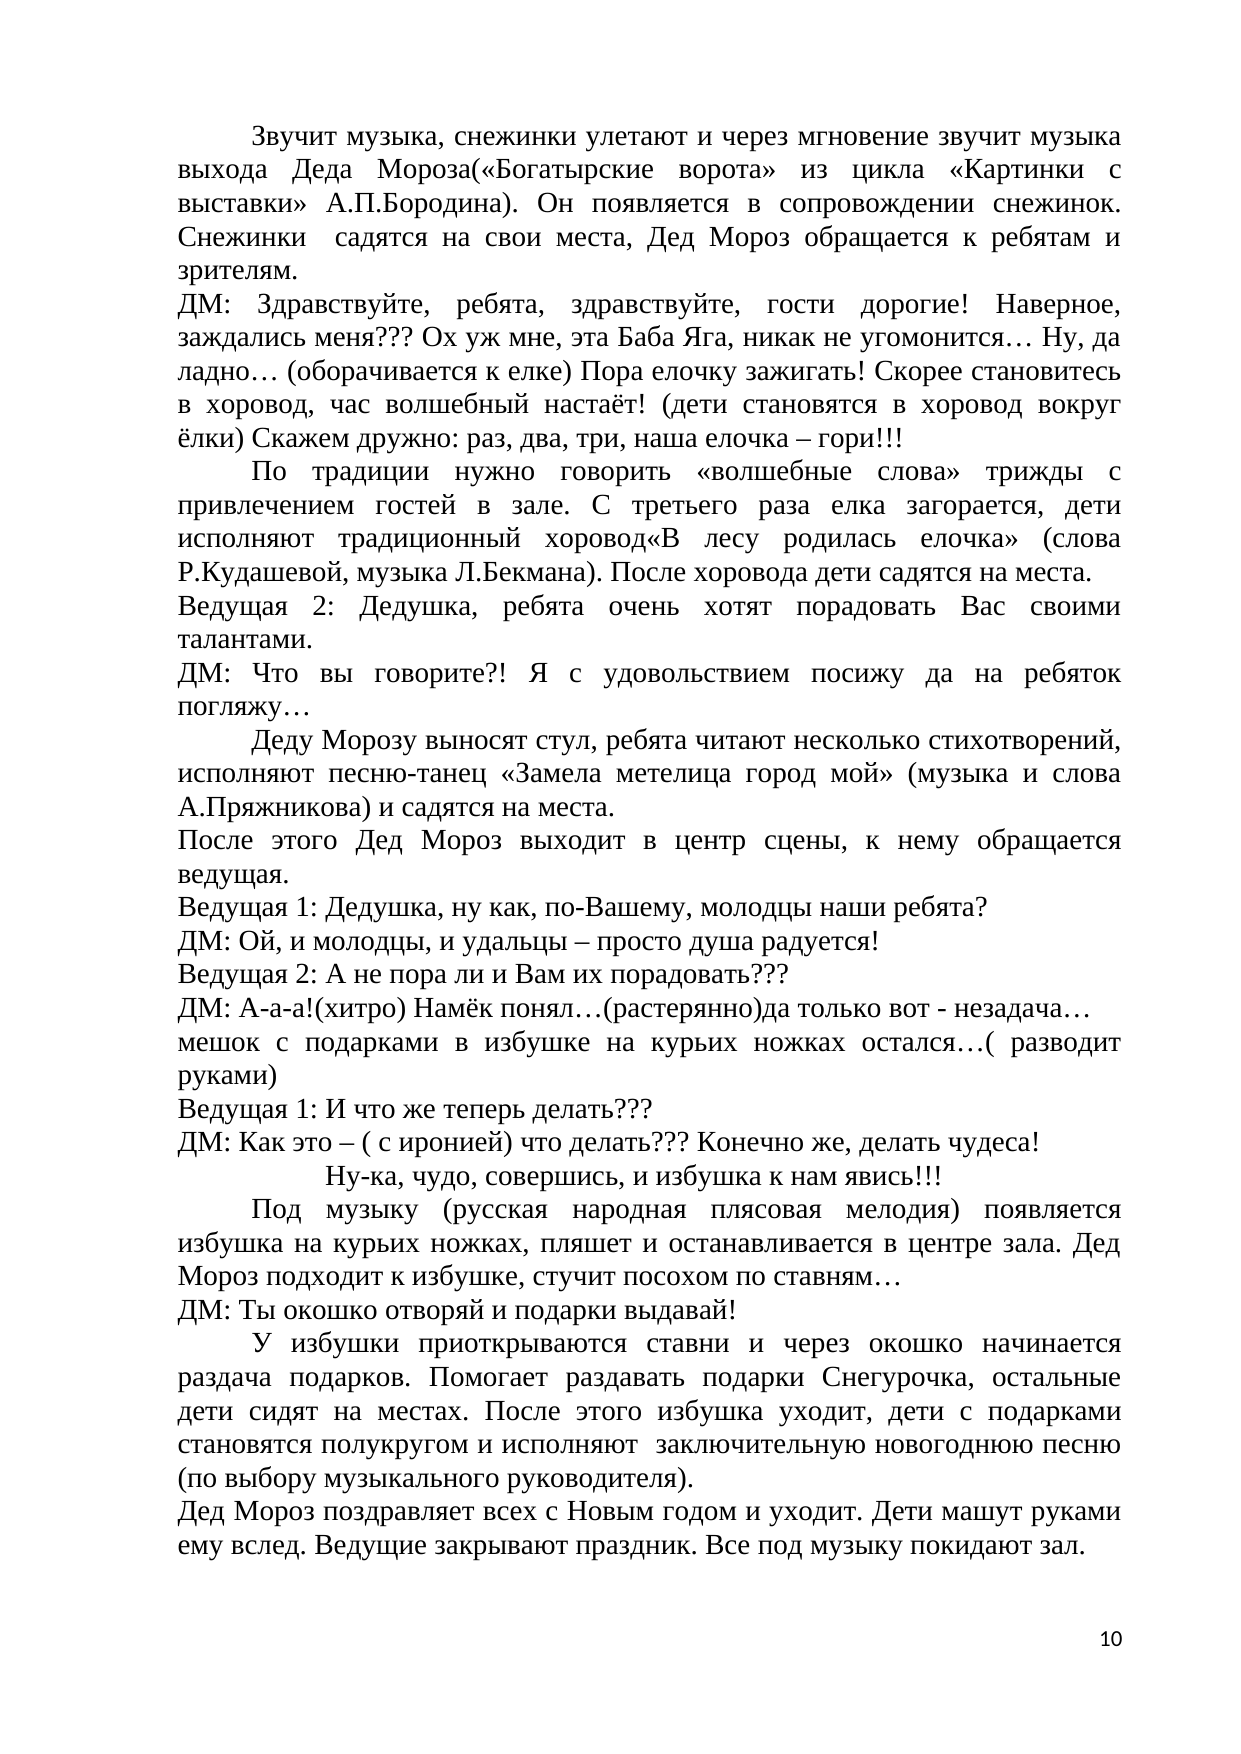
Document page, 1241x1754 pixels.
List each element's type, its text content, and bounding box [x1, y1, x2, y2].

text ДМ: Как это – ( с иронией) что делать??? Конечно же, делать чудеса! [177, 1124, 1122, 1158]
text Под музыку (русская народная плясовая мелодия) появляется избушка на курьих ножках, пляшет и останавливается в центре зала. Дед Мороз подходит к избушке, стучит посохом по ставням… [177, 1191, 1122, 1292]
text Ведущая 1: Дедушка, ну как, по-Вашему, молодцы наши ребята? [177, 889, 1122, 923]
text ДМ: Ты окошко отворяй и подарки выдавай! [177, 1292, 1122, 1326]
text мешок с подарками в избушке на курьих ножках остался…( разводит руками) [177, 1024, 1122, 1091]
text Дед Мороз поздравляет всех с Новым годом и уходит. Дети машут руками ему вслед. Ведущие закрывают праздник. Все под музыку покидают зал. [177, 1493, 1122, 1560]
text Деду Морозу выносят стул, ребята читают несколько стихотворений, исполняют песню-танец «Замела метелица город мой» (музыка и слова А.Пряжникова) и садятся на места. [177, 722, 1122, 822]
text Ведущая 2: Дедушка, ребята очень хотят порадовать Вас своими талантами. [177, 588, 1122, 655]
text Ну-ка, чудо, совершись, и избушка к нам явись!!! [177, 1158, 1122, 1191]
text Звучит музыка, снежинки улетают и через мгновение звучит музыка выхода Деда Мороза(«Богатырские ворота» из цикла «Картинки с выставки» А.П.Бородина). Он появляется в сопровождении снежинок. Снежинки садятся на свои места, Дед Мороз обращается к ребятам и зрителям. [177, 118, 1122, 286]
text Ведущая 1: И что же теперь делать??? [177, 1091, 1122, 1124]
text ДМ: Ой, и молодцы, и удальцы – просто душа радуется! [177, 923, 1122, 957]
text По традиции нужно говорить «волшебные слова» трижды с привлечением гостей в зале. С третьего раза елка загорается, дети исполняют традиционный хоровод«В лесу родилась елочка» (слова Р.Кудашевой, музыка Л.Бекмана). После хоровода дети садятся на места. [177, 453, 1122, 588]
text После этого Дед Мороз выходит в центр сцены, к нему обращается ведущая. [177, 822, 1122, 889]
text ДМ: Здравствуйте, ребята, здравствуйте, гости дорогие! Наверное, заждались меня??? Ох уж мне, эта Баба Яга, никак не угомонится… Ну, да ладно… (оборачивается к елке) Пора елочку зажигать! Скорее становитесь в хоровод, час волшебный настаёт! (дети становятся в хоровод вокруг ёлки) Скажем дружно: раз, два, три, наша елочка – гори!!! [177, 286, 1122, 453]
text ДМ: А-а-а!(хитро) Намёк понял…(растерянно)да только вот - незадача… [177, 990, 1122, 1024]
text Ведущая 2: А не пора ли и Вам их порадовать??? [177, 957, 1122, 990]
text У избушки приоткрываются ставни и через окошко начинается раздача подарков. Помогает раздавать подарки Снегурочка, остальные дети сидят на местах. После этого избушка уходит, дети с подарками становятся полукругом и исполняют заключительную новогоднюю песню (по выбору музыкального руководителя). [177, 1326, 1122, 1493]
text ДМ: Что вы говорите?! Я с удовольствием посижу да на ребяток погляжу… [177, 655, 1122, 722]
